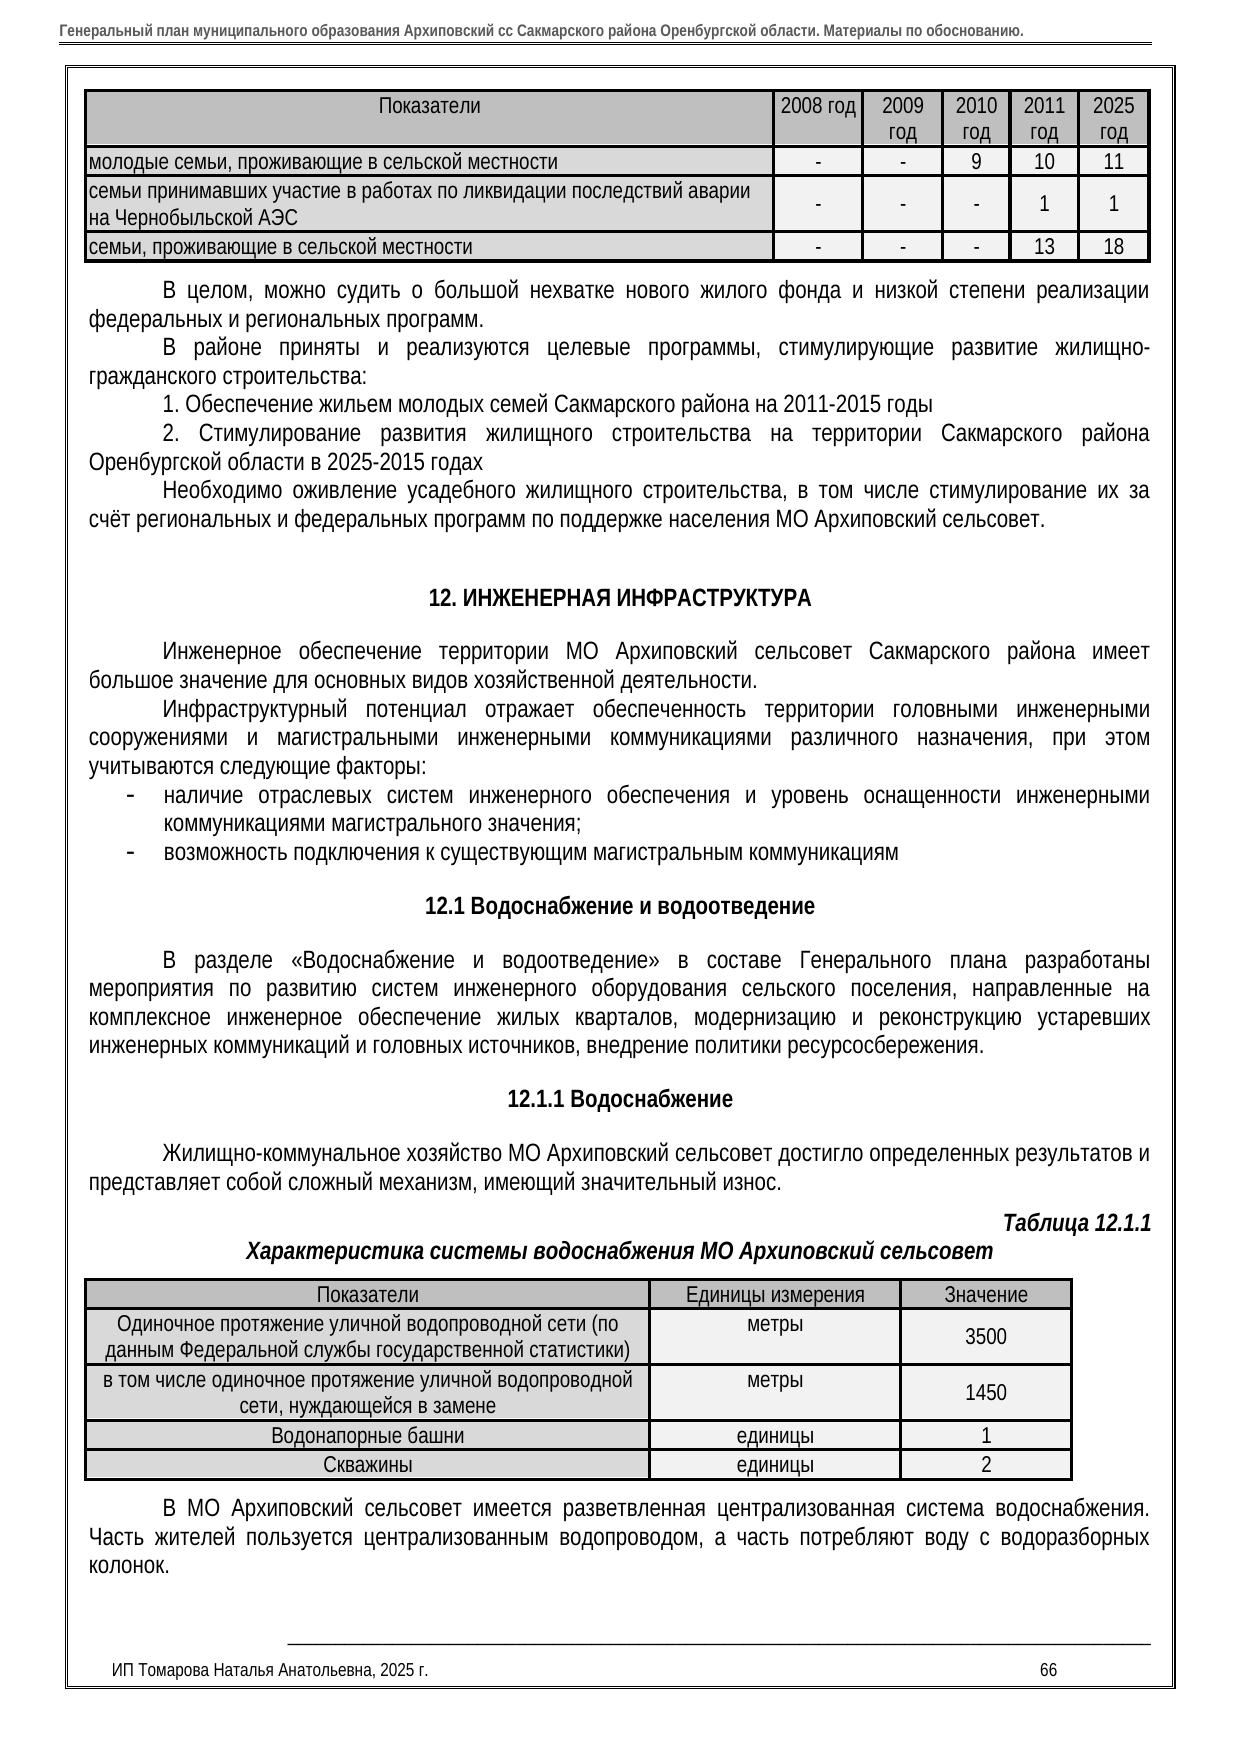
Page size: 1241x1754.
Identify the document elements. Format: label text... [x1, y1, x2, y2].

table_cell 1450 [902, 1366, 1070, 1418]
table_cell - [775, 233, 861, 259]
text Необходимо оживление усадебного жилищного строительства, в том числе стимулирование их за счёт региональных и федеральных программ по поддержке населения МО Архиповский сельсовет. [89, 475, 1152, 533]
table_header Значение [902, 1281, 1070, 1307]
list наличие отраслевых систем инженерного обеспечения и уровень оснащенности инженерными коммуникациями магистрального значения; [126, 779, 1152, 837]
table_header 2010 год [944, 92, 1008, 144]
table_header Показатели [87, 1281, 648, 1307]
table_cell - [775, 177, 861, 230]
text Инженерное обеспечение территории МО Архиповский сельсовет Сакмарского района имеет большое значение для основных видов хозяйственной деятельности. [89, 636, 1152, 694]
table_header 2009 год [864, 92, 941, 144]
table_header 2025 год [1080, 92, 1147, 144]
text 2. Стимулирование развития жилищного строительства на территории Сакмарского района Оренбургской области в 2025-2015 годах [89, 418, 1152, 475]
table_cell метры [651, 1310, 899, 1363]
table_cell 11 [1080, 148, 1147, 174]
table_cell семьи принимавших участие в работах по ликвидации последствий аварии на Чернобыльской АЭС [87, 177, 772, 230]
table_header 2008 год [775, 92, 861, 144]
table_cell Одиночное протяжение уличной водопроводной сети (по данным Федеральной службы государственной статистики) [87, 1310, 648, 1363]
text В районе приняты и реализуются целевые программы, стимулирующие развитие жилищно-гражданского строительства: [89, 332, 1152, 389]
table_cell 10 [1012, 148, 1077, 174]
table_header 2011 год [1012, 92, 1077, 144]
text Жилищно-коммунальное хозяйство МО Архиповский сельсовет достигло определенных результатов и представляет собой сложный механизм, имеющий значительный износ. [89, 1138, 1152, 1195]
table_cell - [864, 233, 941, 259]
table_cell - [864, 148, 941, 174]
table_cell метры [651, 1366, 899, 1418]
subtitle 12.1 Водоснабжение и водоотведение [89, 891, 1152, 919]
table_cell - [864, 177, 941, 230]
list возможность подключения к существующим магистральным коммуникациям [126, 837, 1152, 866]
table_cell 1 [1012, 177, 1077, 230]
table_cell единицы [651, 1451, 899, 1477]
text Таблица 12.1.1 [89, 1208, 1152, 1236]
table_cell - [944, 233, 1008, 259]
text Характеристика системы водоснабжения МО Архиповский сельсовет [89, 1236, 1152, 1265]
subtitle 12.1.1 Водоснабжение [89, 1084, 1152, 1113]
subtitle 12. Инженерная инфраструктура [89, 583, 1152, 611]
table_cell - [775, 148, 861, 174]
table_cell 9 [944, 148, 1008, 174]
text В разделе «Водоснабжение и водоотведение» в составе Генерального плана разработаны мероприятия по развитию систем инженерного оборудования сельского поселения, направленные на комплексное инженерное обеспечение жилых кварталов, модернизацию и реконструкцию устаревших инженерных коммуникаций и головных источников, внедрение политики ресурсосбережения. [89, 944, 1152, 1059]
text Инфраструктурный потенциал отражает обеспеченность территории головными инженерными сооружениями и магистральными инженерными коммуникациями различного назначения, при этом учитываются следующие факторы: [89, 694, 1152, 779]
table_cell молодые семьи, проживающие в сельской местности [87, 148, 772, 174]
text В МО Архиповский сельсовет имеется разветвленная централизованная система водоснабжения. Часть жителей пользуется централизованным водопроводом, а часть потребляют воду с водоразборных колонок. [89, 1493, 1152, 1579]
table_cell 18 [1080, 233, 1147, 259]
table_cell Скважины [87, 1451, 648, 1477]
text В целом, можно судить о большой нехватке нового жилого фонда и низкой степени реализации федеральных и региональных программ. [89, 275, 1152, 332]
table_cell 1 [902, 1422, 1070, 1448]
table_cell - [944, 177, 1008, 230]
table_cell в том числе одиночное протяжение уличной водопроводной сети, нуждающейся в замене [87, 1366, 648, 1418]
table_cell единицы [651, 1422, 899, 1448]
table_header Показатели [87, 92, 772, 144]
table_cell 13 [1012, 233, 1077, 259]
table_cell 3500 [902, 1310, 1070, 1363]
text 1. Обеспечение жильем молодых семей Сакмарского района на 2011-2015 годы [89, 389, 1152, 418]
table_cell семьи, проживающие в сельской местности [87, 233, 772, 259]
table_cell 2 [902, 1451, 1070, 1477]
table_cell Водонапорные башни [87, 1422, 648, 1448]
table_cell 1 [1080, 177, 1147, 230]
table_header Единицы измерения [651, 1281, 899, 1307]
